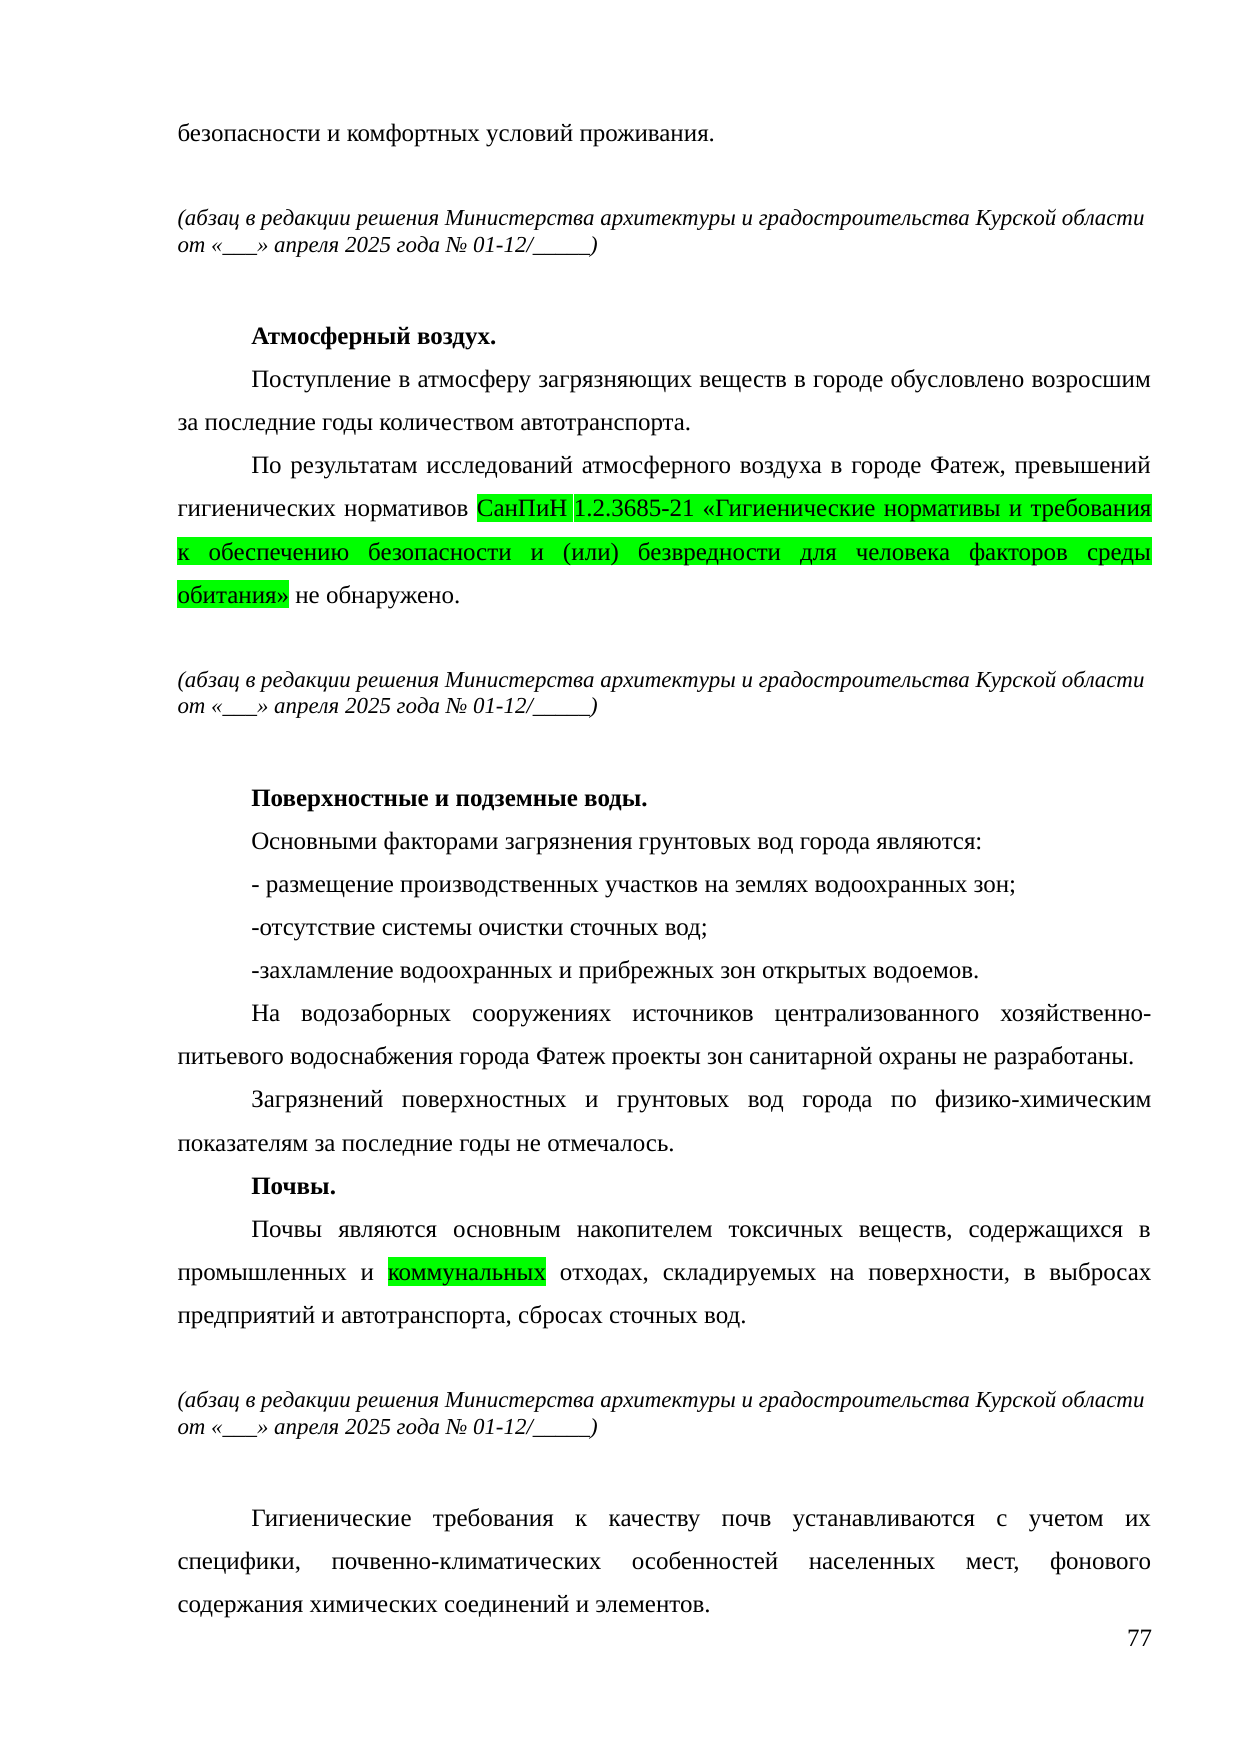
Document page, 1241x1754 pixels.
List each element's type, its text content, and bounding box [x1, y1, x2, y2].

text Почвы являются основным накопителем токсичных веществ, содержащихся в промышленных и коммунальных отходах, складируемых на поверхности, в выбросах предприятий и автотранспорта, сбросах сточных вод. [177, 1214, 1152, 1329]
text По результатам исследований атмосферного воздуха в городе Фатеж, превышений гигиенических нормативов СанПиН 1.2.3685-21 «Гигиенические нормативы и требования к обеспечению безопасности и (или) безвредности для человека факторов среды обитания» не обнаружено. [177, 450, 1152, 537]
text Загрязнений поверхностных и грунтовых вод города по физико-химическим показателям за последние годы не отмечалось. [177, 1084, 1152, 1156]
text (абзац в редакции решения Министерства архитектуры и градостроительства Курской области от «___» апреля 2025 года № 01-12/_____) [177, 204, 1152, 257]
text (абзац в редакции решения Министерства архитектуры и градостроительства Курской области от «___» апреля 2025 года № 01-12/_____) [177, 1386, 1152, 1439]
text -отсутствие системы очистки сточных вод; [177, 912, 1152, 941]
text Атмосферный воздух. [177, 321, 1152, 350]
text Почвы. [177, 1171, 1152, 1199]
text - размещение производственных участков на землях водоохранных зон; [177, 869, 1152, 898]
text По результатам исследований атмосферного воздуха в городе Фатеж, превышений гигиенических нормативов СанПиН 1.2.3685-21 «Гигиенические нормативы и требования к обеспечению безопасности и (или) безвредности для человека факторов среды обитания» не обнаружено. [177, 565, 1152, 608]
text -захламление водоохранных и прибрежных зон открытых водоемов. [177, 955, 1152, 984]
text Гигиенические требования к качеству почв устанавливаются с учетом их специфики, почвенно-климатических особенностей населенных мест, фонового содержания химических соединений и элементов. [177, 1503, 1152, 1618]
text (абзац в редакции решения Министерства архитектуры и градостроительства Курской области от «___» апреля 2025 года № 01-12/_____) [177, 666, 1152, 719]
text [177, 118, 1152, 147]
text Поступление в атмосферу загрязняющих веществ в городе обусловлено возросшим за последние годы количеством автотранспорта. [177, 364, 1152, 436]
text Поверхностные и подземные воды. [177, 783, 1152, 811]
text На водозаборных сооружениях источников централизованного хозяйственно-питьевого водоснабжения города Фатеж проекты зон санитарной охраны не разработаны. [177, 998, 1152, 1070]
text Основными факторами загрязнения грунтовых вод города являются: [177, 826, 1152, 854]
